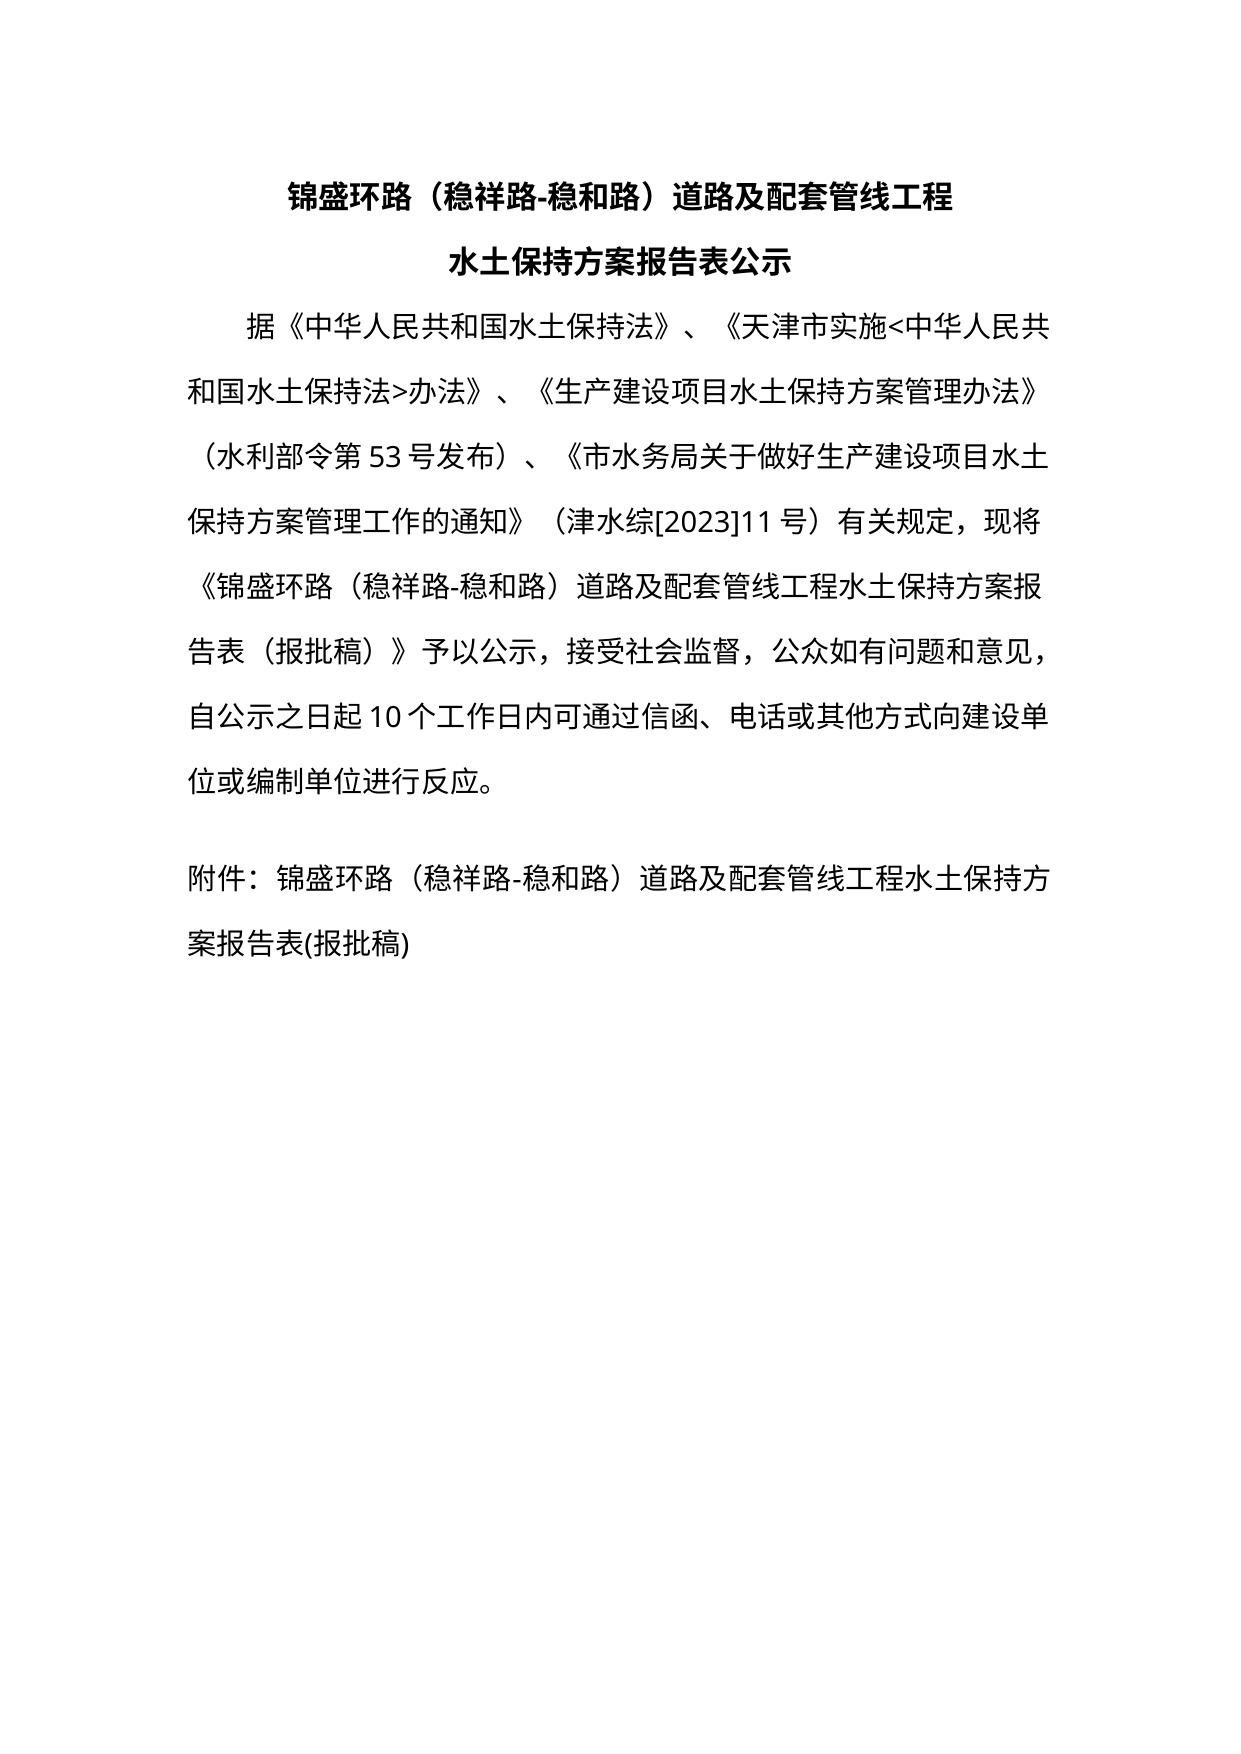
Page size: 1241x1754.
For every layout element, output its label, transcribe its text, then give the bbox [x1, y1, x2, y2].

text 附件：锦盛环路（稳祥路-稳和路）道路及配套管线工程水土保持方案报告表(报批稿) [187, 844, 1053, 974]
text 据《中华人民共和国水土保持法》、《天津市实施<中华人民共和国水土保持法>办法》、《生产建设项目水土保持方案管理办法》（水利部令第53号发布）、《市水务局关于做好生产建设项目水土保持方案管理工作的通知》（津水综[2023]11号）有关规定，现将《锦盛环路（稳祥路-稳和路）道路及配套管线工程水土保持方案报告表（报批稿）》予以公示，接受社会监督，公众如有问题和意见，自公示之日起10个工作日内可通过信函、电话或其他方式向建设单位或编制单位进行反应。 [187, 292, 1053, 812]
text 水土保持方案报告表公示 [187, 227, 1053, 292]
text 锦盛环路（稳祥路-稳和路）道路及配套管线工程 [187, 162, 1053, 227]
